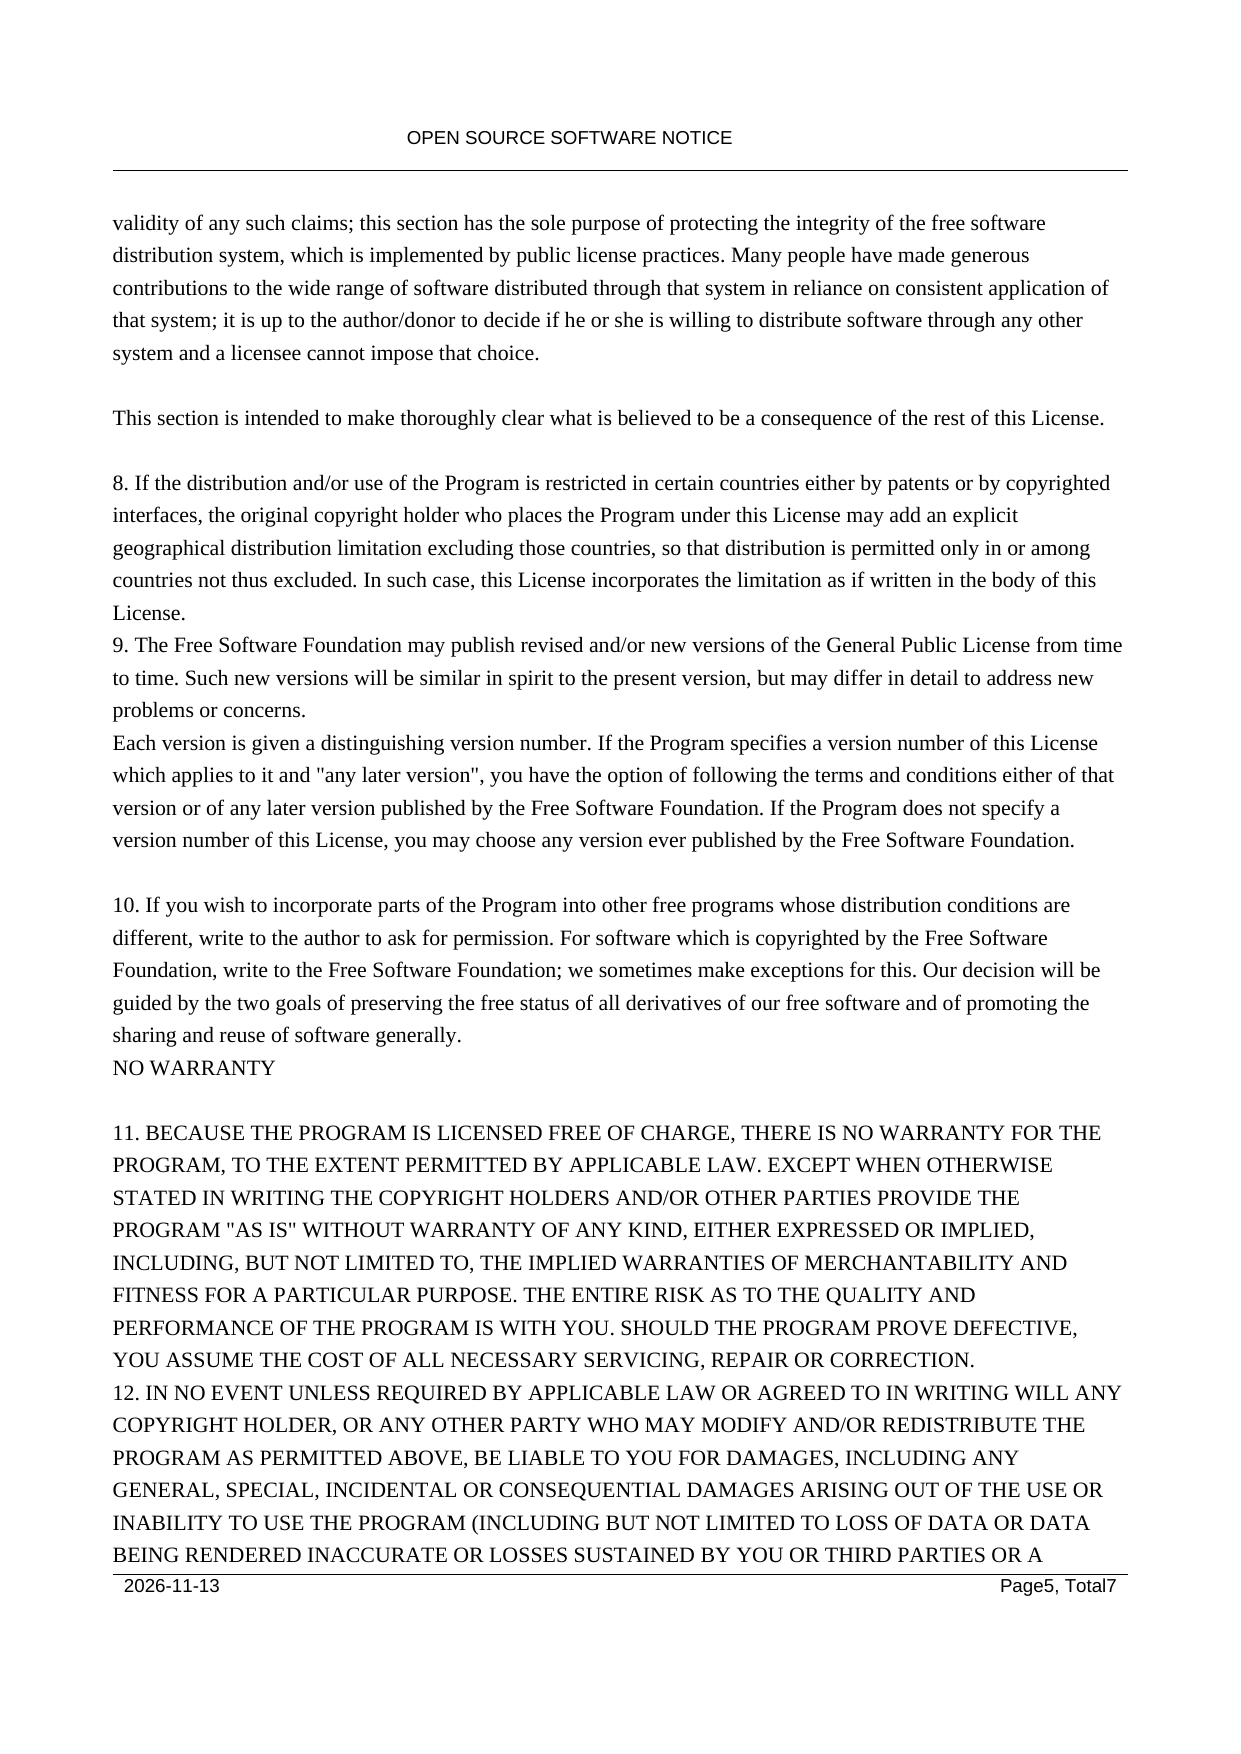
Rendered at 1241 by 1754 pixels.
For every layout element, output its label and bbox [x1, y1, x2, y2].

text [112, 206, 1128, 1571]
